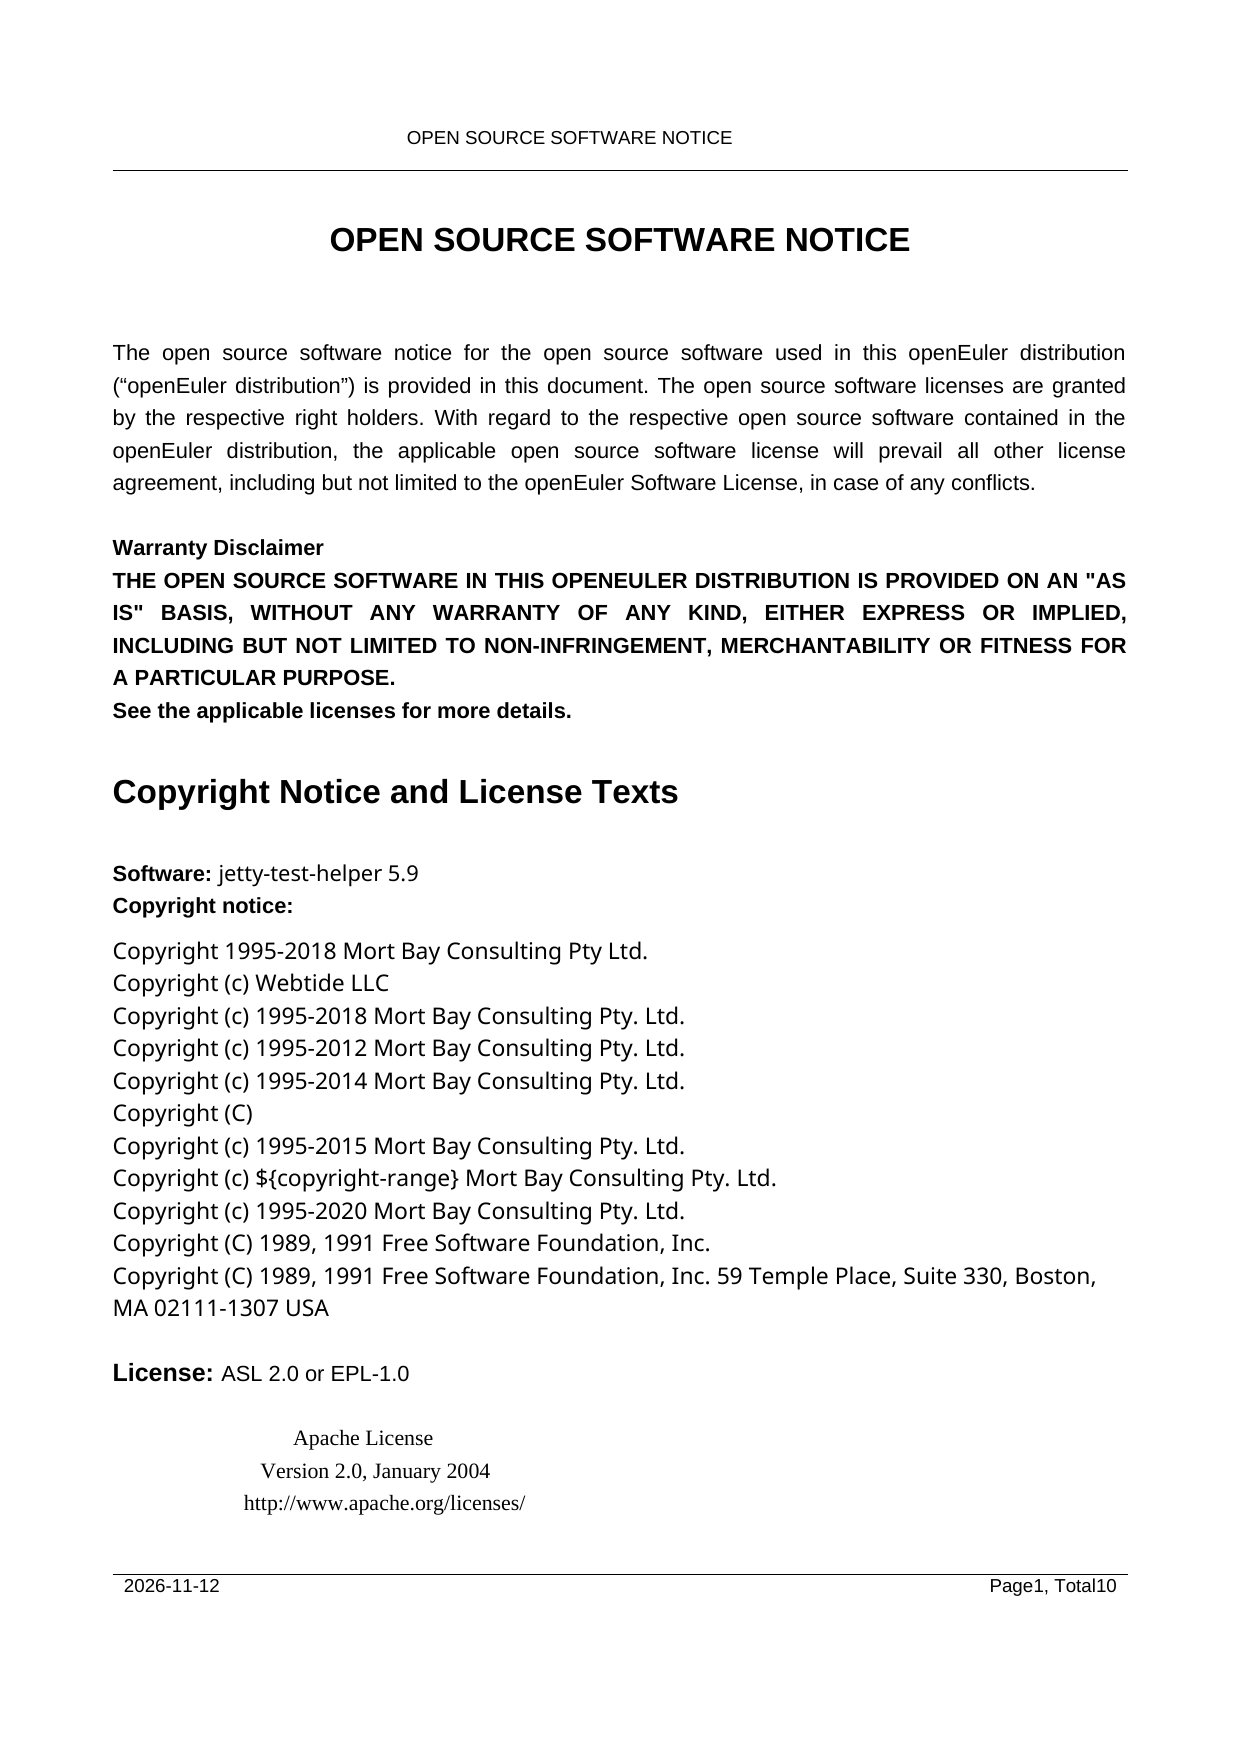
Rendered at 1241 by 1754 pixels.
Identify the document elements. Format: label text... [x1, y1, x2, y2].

text Copyright 1995-2018 Mort Bay Consulting Pty Ltd. Copyright (c) Webtide LLC Copyright (c) 1995-2018 Mort Bay Consulting Pty. Ltd. Copyright (c) 1995-2012 Mort Bay Consulting Pty. Ltd. Copyright (c) 1995-2014 Mort Bay Consulting Pty. Ltd. Copyright (C) Copyright (c) 1995-2015 Mort Bay Consulting Pty. Ltd. Copyright (c) ${copyright-range} Mort Bay Consulting Pty. Ltd. Copyright (c) 1995-2020 Mort Bay Consulting Pty. Ltd. Copyright (C) 1989, 1991 Free Software Foundation, Inc. Copyright (C) 1989, 1991 Free Software Foundation, Inc. 59 Temple Place, Suite 330, Boston, MA 02111-1307 USA [112, 934, 1128, 1356]
text The open source software notice for the open source software used in this openEuler distribution (“openEuler distribution”) is provided in this document. The open source software licenses are granted by the respective right holders. With regard to the respective open source software contained in the openEuler distribution, the applicable open source software license will prevail all other license agreement, including but not limited to the openEuler Software License, in case of any conflicts. [112, 336, 1128, 499]
text Copyright notice: [112, 889, 1128, 921]
text License: ASL 2.0 or EPL-1.0 [112, 1356, 1128, 1389]
text THE OPEN SOURCE SOFTWARE IN THIS OPENEULER DISTRIBUTION IS PROVIDED ON AN "AS IS" BASIS, WITHOUT ANY WARRANTY OF ANY KIND, EITHER EXPRESS OR IMPLIED, INCLUDING BUT NOT LIMITED TO NON-INFRINGEMENT, MERCHANTABILITY OR FITNESS FOR A PARTICULAR PURPOSE. See the applicable licenses for more details. [112, 564, 1128, 726]
text OPEN SOURCE SOFTWARE NOTICE [112, 206, 1128, 271]
text Warranty Disclaimer [112, 531, 1128, 564]
title Software: jetty-test-helper 5.9 [112, 856, 1128, 889]
text Copyright Notice and License Texts [112, 759, 1128, 824]
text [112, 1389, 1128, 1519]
